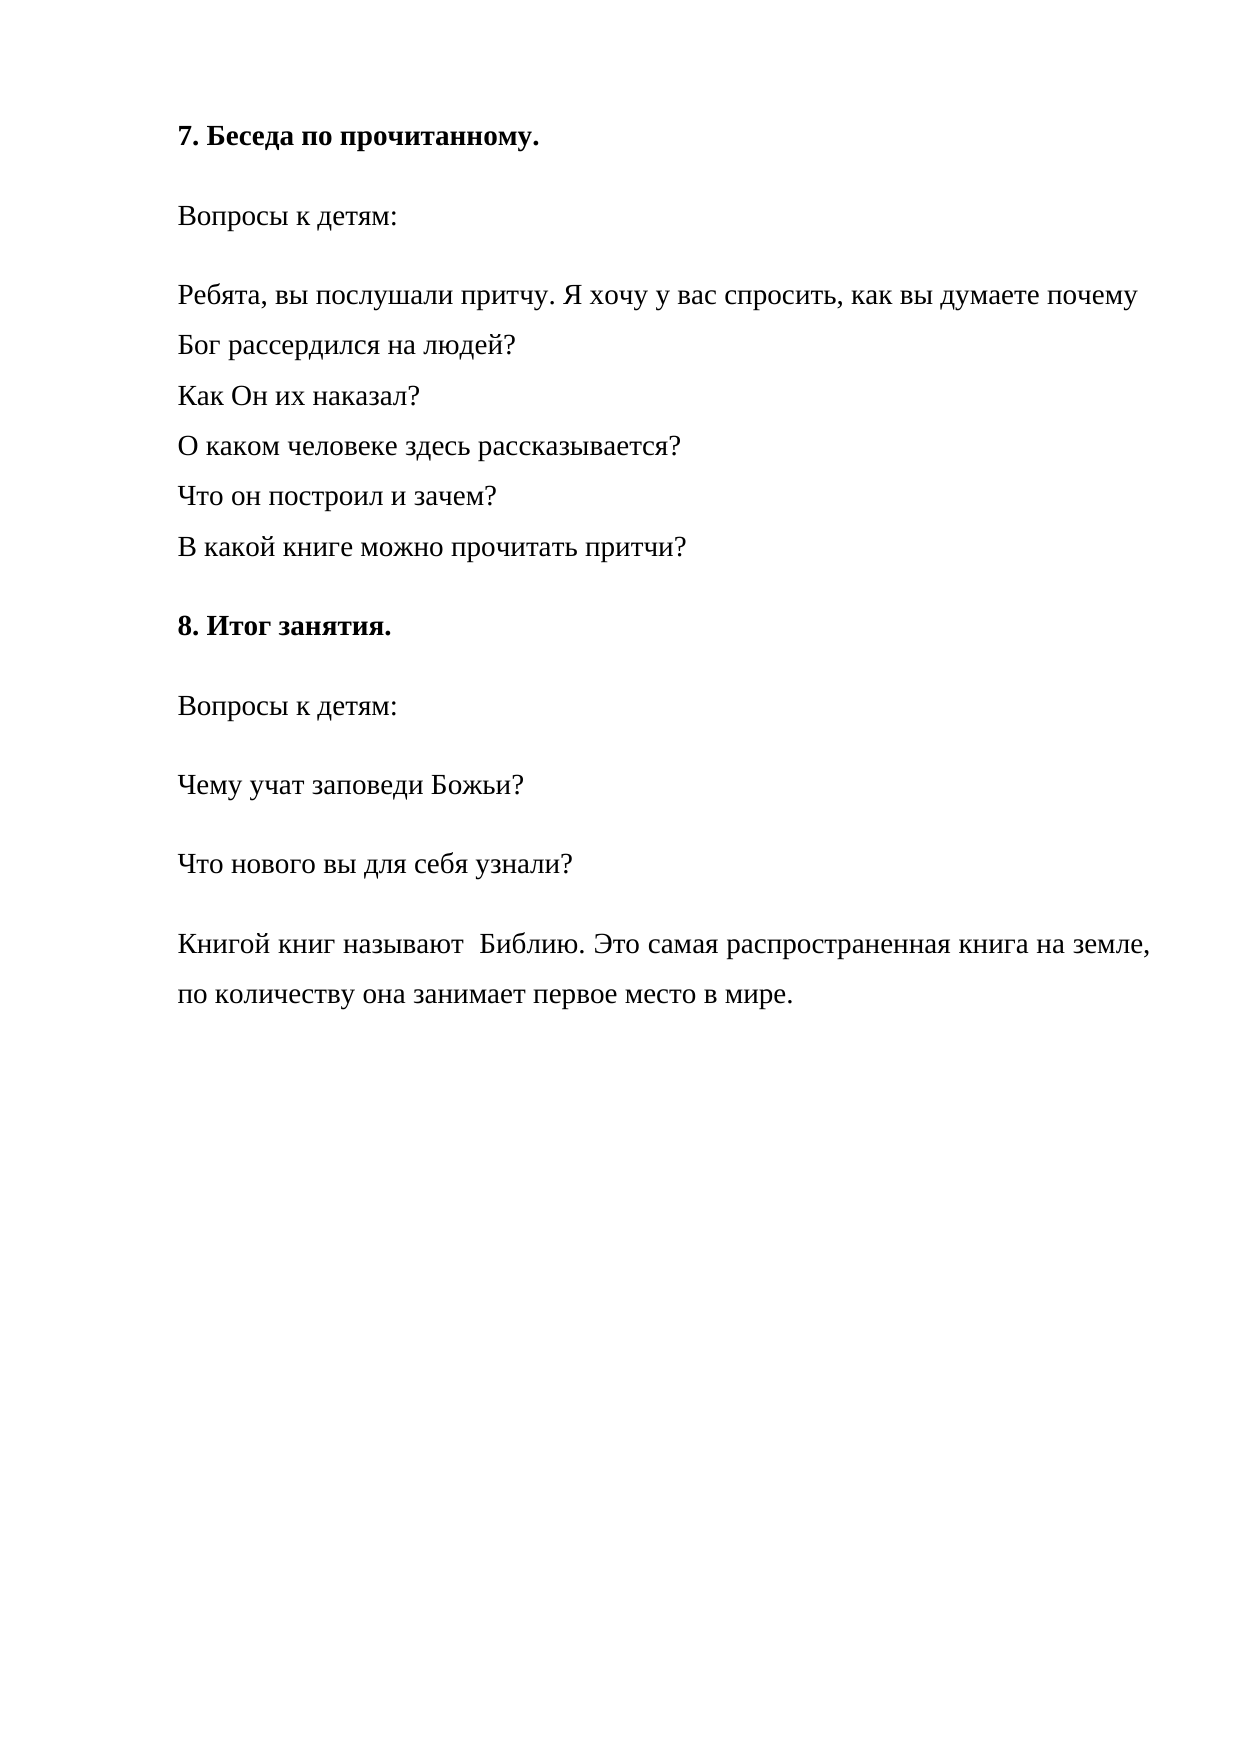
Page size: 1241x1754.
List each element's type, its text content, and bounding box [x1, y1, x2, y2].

text Ребята, вы послушали притчу. Я хочу у вас спросить, как вы думаете почему Бог рассердился на людей? Как Он их наказал? О каком человеке здесь рассказывается? Что он построил и зачем? В какой книге можно прочитать притчи? [177, 277, 1152, 562]
text Что нового вы для себя узнали? [177, 847, 1152, 880]
text 7. Беседа по прочитанному. [177, 118, 1152, 152]
text 8. Итог занятия. [177, 608, 1152, 642]
text Чему учат заповеди Божьи? [177, 767, 1152, 801]
text Книгой книг называют Библию. Это самая распространенная книга на земле, по количеству она занимает первое место в мире. [177, 926, 1152, 1010]
text Вопросы к детям: [177, 198, 1152, 231]
text Вопросы к детям: [177, 688, 1152, 721]
